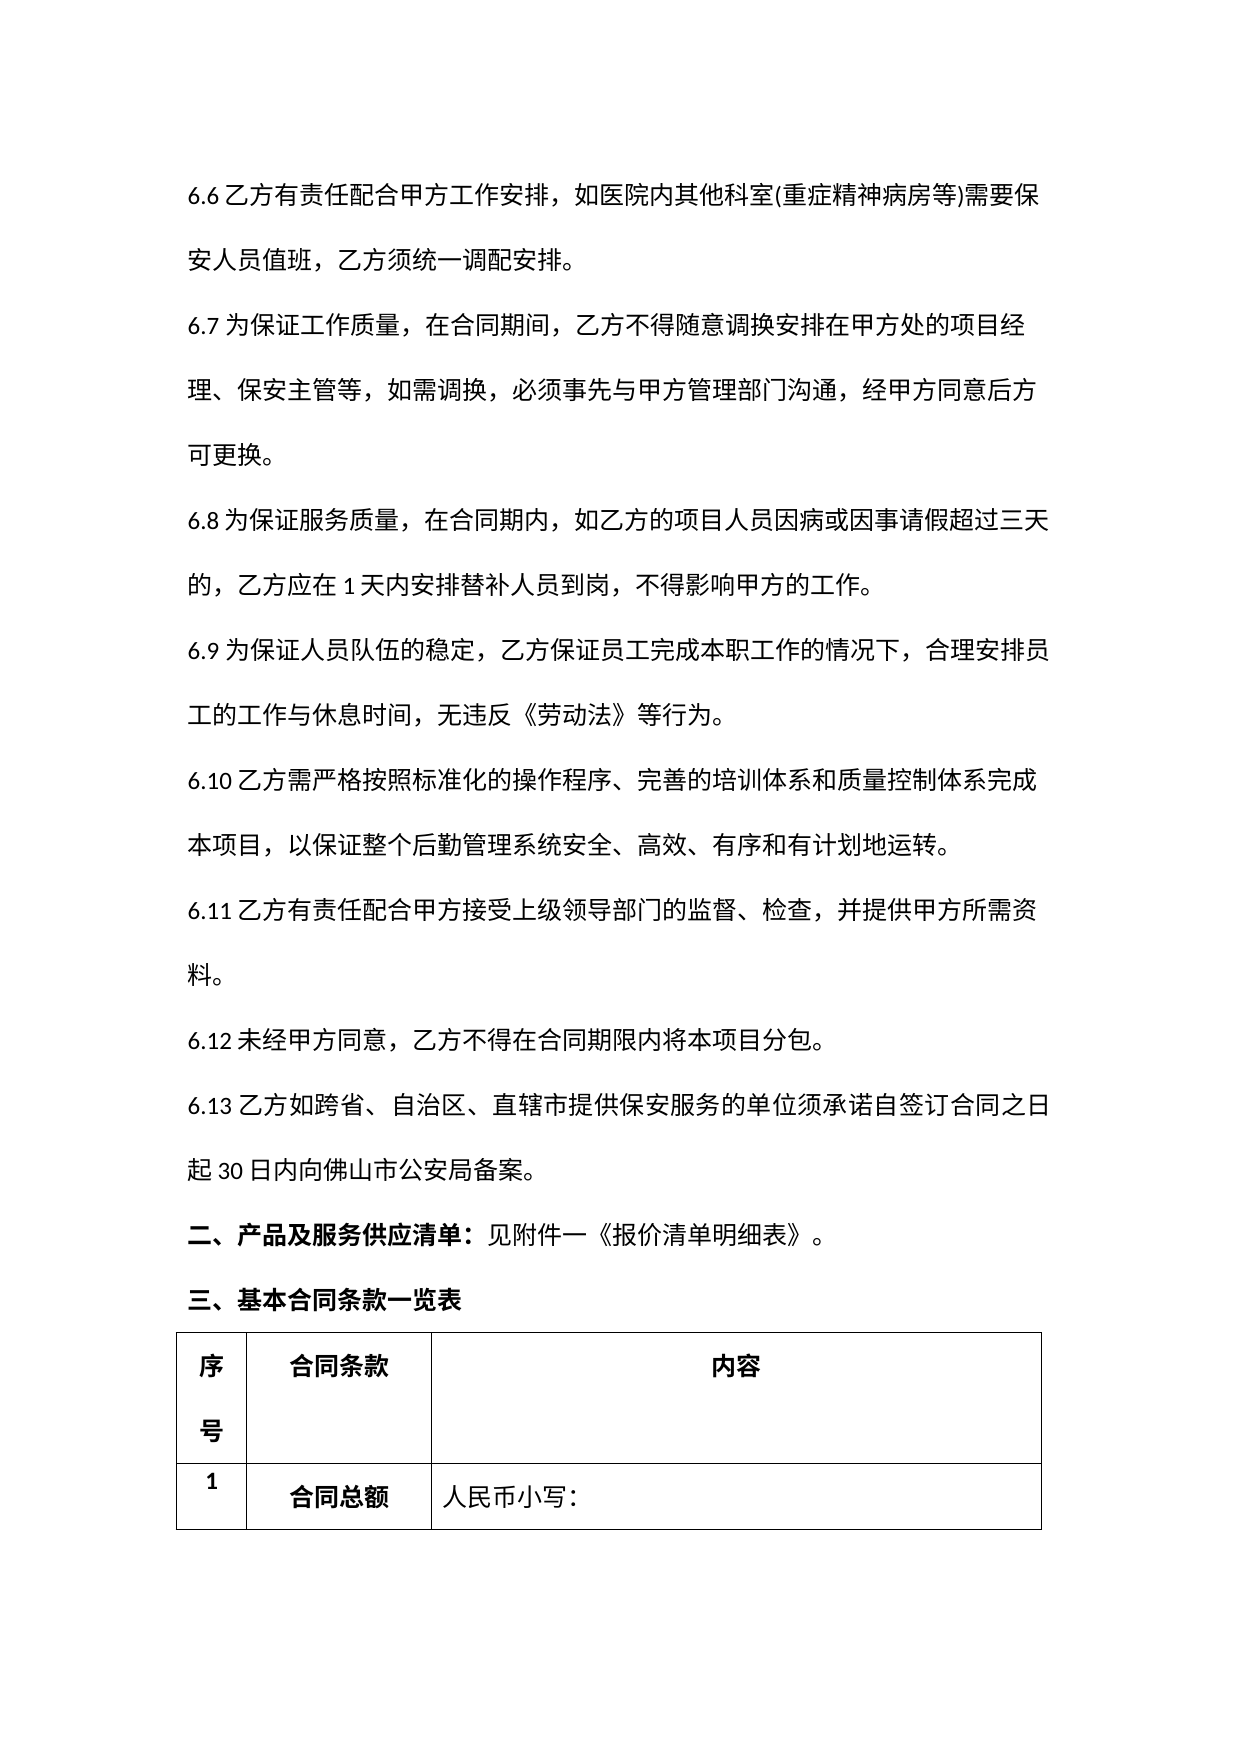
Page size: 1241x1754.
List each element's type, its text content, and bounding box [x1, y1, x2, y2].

text 6.12 未经甲方同意，乙方不得在合同期限内将本项目分包。 [187, 1007, 1053, 1072]
table_header 序号 [177, 1333, 246, 1463]
text 6.8为保证服务质量，在合同期内，如乙方的项目人员因病或因事请假超过三天的，乙方应在1天内安排替补人员到岗，不得影响甲方的工作。 [187, 487, 1053, 617]
text 6.11 乙方有责任配合甲方接受上级领导部门的监督、检查，并提供甲方所需资料。 [187, 877, 1053, 1007]
text 6.13 乙方如跨省、自治区、直辖市提供保安服务的单位须承诺自签订合同之日起30日内向佛山市公安局备案。 [187, 1072, 1053, 1202]
text 6.10 乙方需严格按照标准化的操作程序、完善的培训体系和质量控制体系完成本项目，以保证整个后勤管理系统安全、高效、有序和有计划地运转。 [187, 747, 1053, 877]
text 6.9 为保证人员队伍的稳定，乙方保证员工完成本职工作的情况下，合理安排员工的工作与休息时间，无违反《劳动法》等行为。 [187, 617, 1053, 747]
table_cell 1 [177, 1464, 246, 1529]
text 二、产品及服务供应清单：见附件一《报价清单明细表》。 [187, 1202, 1053, 1267]
table_cell 人民币小写： 大写： [432, 1464, 1041, 1529]
text 6.7 为保证工作质量，在合同期间，乙方不得随意调换安排在甲方处的项目经理、保安主管等，如需调换，必须事先与甲方管理部门沟通，经甲方同意后方可更换。 [187, 292, 1053, 487]
table_header 合同条款 [247, 1333, 431, 1463]
table_cell 合同总额 [247, 1464, 431, 1529]
text 6.6 乙方有责任配合甲方工作安排，如医院内其他科室(重症精神病房等)需要保安人员值班，乙方须统一调配安排。 [187, 162, 1053, 292]
text 三、基本合同条款一览表 [187, 1267, 1053, 1332]
table_header 内容 [432, 1333, 1041, 1463]
